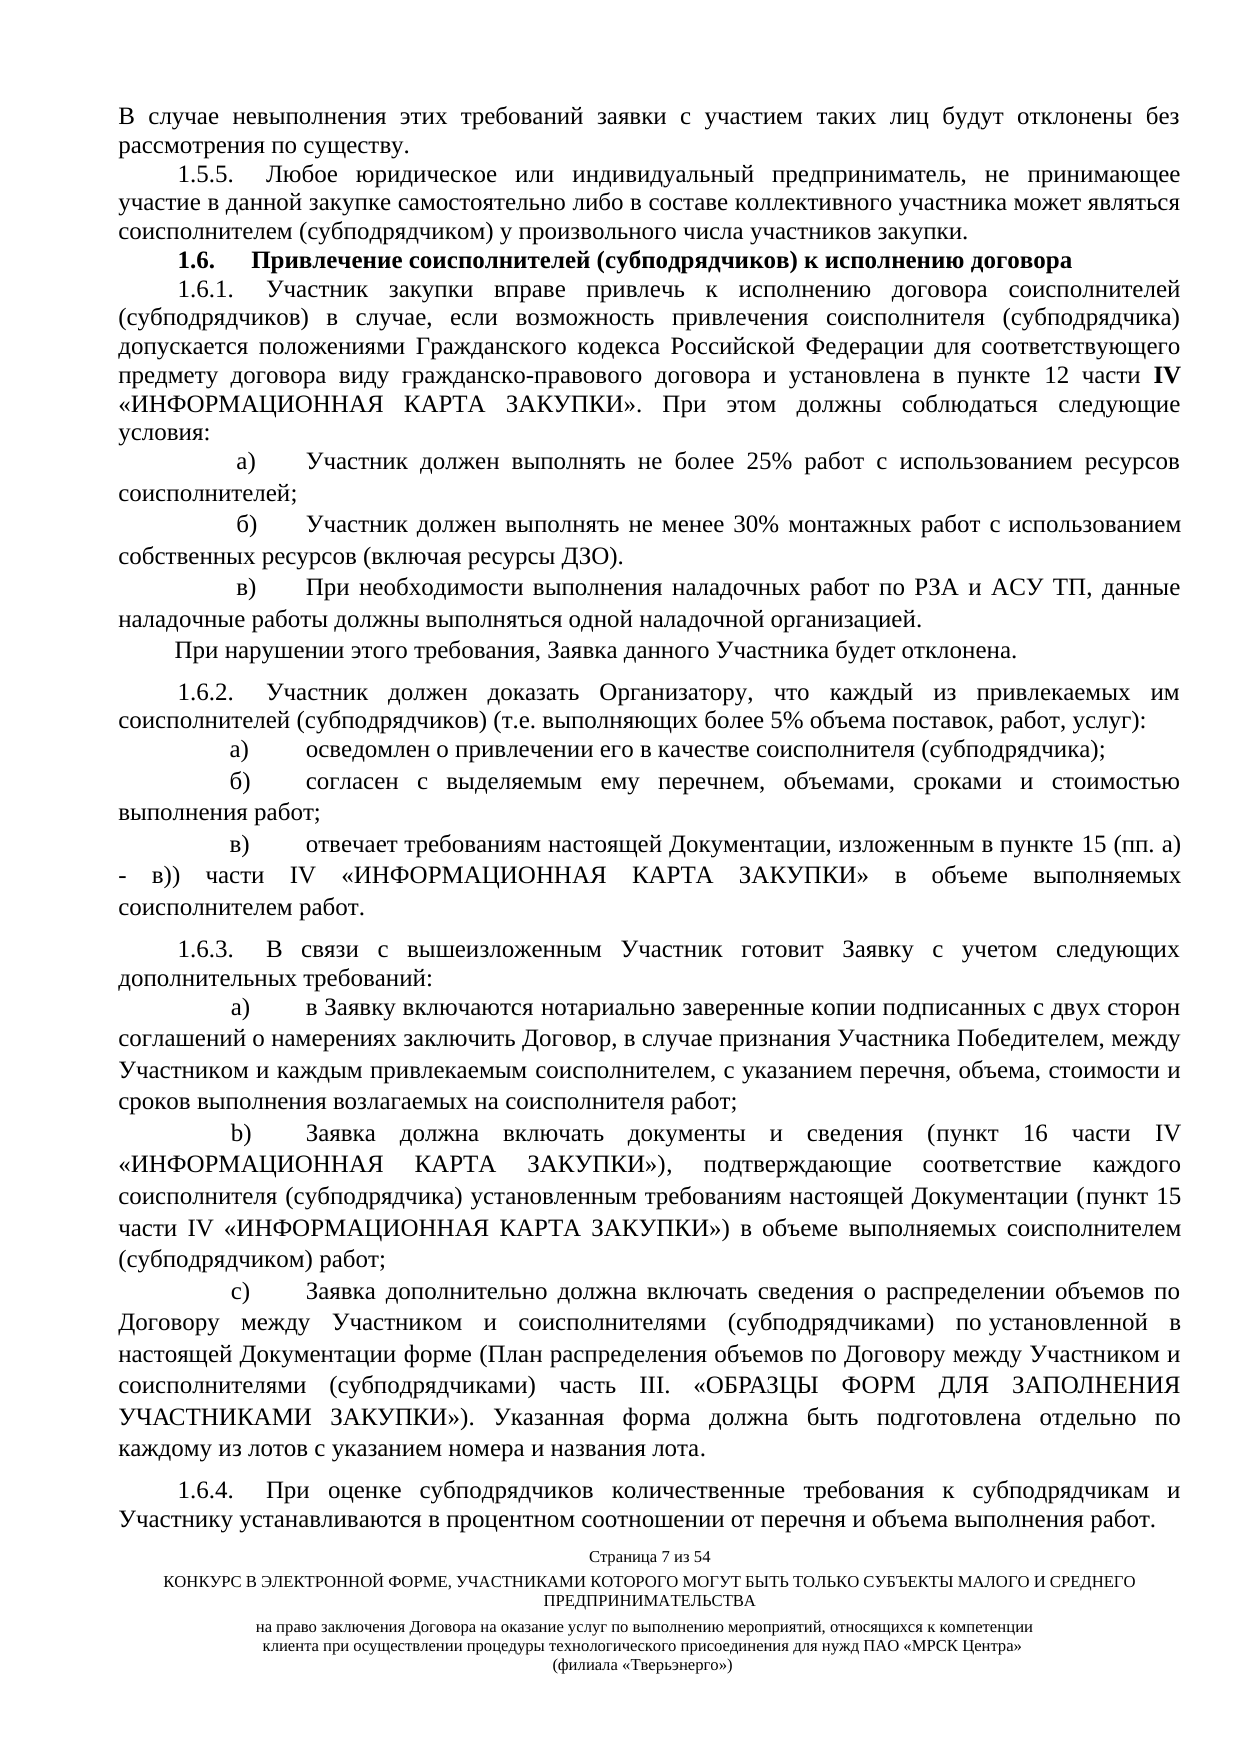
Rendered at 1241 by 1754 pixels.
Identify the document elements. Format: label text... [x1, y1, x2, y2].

subtitle При оценке субподрядчиков количественные требования к субподрядчикам и Участнику устанавливаются в процентном соотношении от перечня и объема выполнения работ. [118, 1476, 1181, 1533]
subtitle Участник должен доказать Организатору, что каждый из привлекаемых им соисполнителей (субподрядчиков) (т.е. выполняющих более 5% объема поставок, работ, услуг): [118, 677, 1181, 734]
list в Заявку включаются нотариально заверенные копии подписанных с двух сторон соглашений о намерениях заключить Договор, в случае признания Участника Победителем, между Участником и каждым привлекаемым соисполнителем, с указанием перечня, объема, стоимости и сроков выполнения возлагаемых на соисполнителя работ; [118, 992, 1181, 1115]
subtitle Любое юридическое или индивидуальный предприниматель, не принимающее участие в данной закупке самостоятельно либо в составе коллективного участника может являться соисполнителем (субподрядчиком) у произвольного числа участников закупки. [118, 159, 1181, 245]
subtitle Участник закупки вправе привлечь к исполнению договора соисполнителей (субподрядчиков) в случае, если возможность привлечения соисполнителя (субподрядчика) допускается положениями Гражданского кодекса Российской Федерации для соответствующего предмету договора виду гражданско-правового договора и установлена в пункте 12 части IV «ИНФОРМАЦИОННАЯ КАРТА ЗАКУПКИ». При этом должны соблюдаться следующие условия: [118, 274, 1181, 446]
subtitle В связи с вышеизложенным Участник готовит Заявку с учетом следующих дополнительных требований: [118, 934, 1181, 992]
list отвечает требованиям настоящей Документации, изложенным в пункте 15 (пп. а) - в)) части IV «ИНФОРМАЦИОННАЯ КАРТА ЗАКУПКИ» в объеме выполняемых соисполнителем работ. [118, 829, 1181, 921]
list осведомлен о привлечении его в качестве соисполнителя (субподрядчика); [118, 734, 1181, 763]
subtitle Привлечение соисполнителей (субподрядчиков) к исполнению договора [118, 245, 1181, 274]
list согласен с выделяемым ему перечнем, объемами, сроками и стоимостью выполнения работ; [118, 766, 1181, 826]
text При нарушении этого требования, Заявка данного Участника будет отклонена. [174, 636, 1181, 664]
list Заявка должна включать документы и сведения (пункт 16 части IV «ИНФОРМАЦИОННАЯ КАРТА ЗАКУПКИ»), подтверждающие соответствие каждого соисполнителя (субподрядчика) установленным требованиям настоящей Документации (пункт 15 части IV «ИНФОРМАЦИОННАЯ КАРТА ЗАКУПКИ») в объеме выполняемых соисполнителем (субподрядчиком) работ; [118, 1118, 1181, 1273]
list При необходимости выполнения наладочных работ по РЗА и АСУ ТП, данные наладочные работы должны выполняться одной наладочной организацией. [118, 572, 1181, 633]
list Участник должен выполнять не менее 30% монтажных работ c использованием собственных ресурсов (включая ресурсы ДЗО). [118, 509, 1181, 570]
list Участник должен выполнять не более 25% работ c использованием ресурсов соисполнителей; [118, 446, 1181, 507]
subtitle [118, 101, 1181, 159]
list Заявка дополнительно должна включать сведения о распределении объемов по Договору между Участником и соисполнителями (субподрядчиками) по установленной в настоящей Документации форме (План распределения объемов по Договору между Участником и соисполнителями (субподрядчиками) часть III. «ОБРАЗЦЫ ФОРМ ДЛЯ ЗАПОЛНЕНИЯ УЧАСТНИКАМИ ЗАКУПКИ»). Указанная форма должна быть подготовлена отдельно по каждому из лотов с указанием номера и названия лота. [118, 1276, 1181, 1462]
